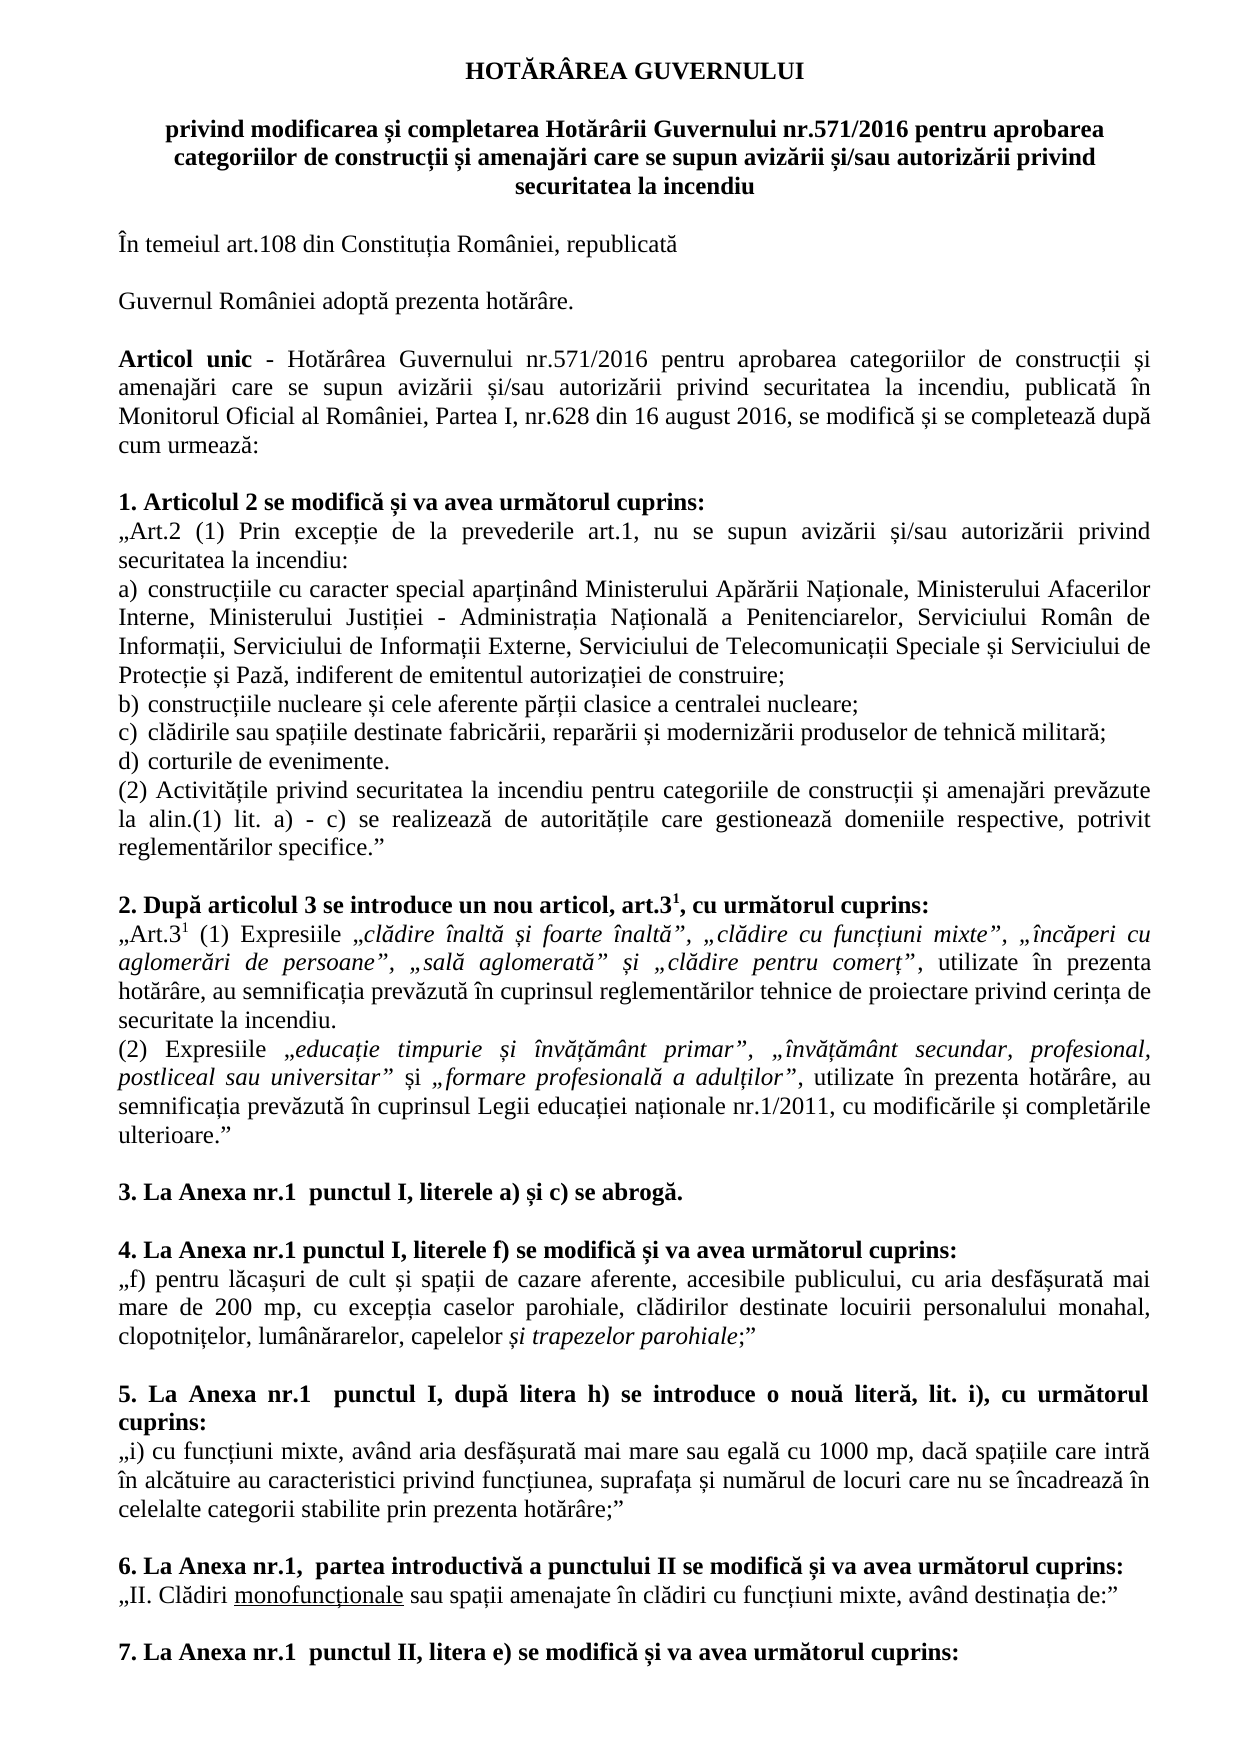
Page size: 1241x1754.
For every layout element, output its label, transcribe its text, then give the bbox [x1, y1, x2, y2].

text „Art.31 (1) Expresiile „clădire înaltă și foarte înaltă”, „clădire cu funcțiuni mixte”, „încăperi cu aglomerări de persoane”, „sală aglomerată” și „clădire pentru comerț”, utilizate în prezenta hotărâre, au semnificația prevăzută în cuprinsul reglementărilor tehnice de proiectare privind cerința de securitate la incendiu. [118, 919, 1152, 1034]
list „f) pentru lăcașuri de cult și spații de cazare aferente, accesibile publicului, cu aria desfășurată mai mare de 200 mp, cu excepția caselor parohiale, clădirilor destinate locuirii personalului monahal, clopotnițelor, lumânărarelor, capelelor și trapezelor parohiale;” [118, 1264, 1152, 1350]
text 2. După articolul 3 se introduce un nou articol, art.31, cu următorul cuprins: [118, 890, 1152, 919]
text privind modificarea și completarea Hotărârii Guvernului nr.571/2016 pentru aprobarea categoriilor de construcții și amenajări care se supun avizării și/sau autorizării privind securitatea la incendiu [118, 114, 1152, 200]
list 1. Articolul 2 se modifică și va avea următorul cuprins: [118, 487, 1152, 516]
list 3. La Anexa nr.1 punctul I, literele a) și c) se abrogă. [118, 1177, 1152, 1206]
text „Art.2 (1) Prin excepție de la prevederile art.1, nu se supun avizării și/sau autorizării privind securitatea la incendiu: [118, 516, 1152, 574]
list construcțiile nucleare și cele aferente părții clasice a centralei nucleare; [118, 689, 1152, 717]
list corturile de evenimente. [118, 746, 1152, 775]
list 6. La Anexa nr.1, partea introductivă a punctului II se modifică și va avea următorul cuprins: [118, 1551, 1152, 1580]
list 4. La Anexa nr.1 punctul I, literele f) se modifică și va avea următorul cuprins: [118, 1235, 1152, 1264]
text Guvernul României adoptă prezenta hotărâre. [118, 286, 1152, 315]
text Articol unic - Hotărârea Guvernului nr.571/2016 pentru aprobarea categoriilor de construcții și amenajări care se supun avizării și/sau autorizării privind securitatea la incendiu, publicată în Monitorul Oficial al României, Partea I, nr.628 din 16 august 2016, se modifică și se completează după cum urmează: [118, 344, 1152, 459]
text (2) Activitățile privind securitatea la incendiu pentru categoriile de construcții și amenajări prevăzute la alin.(1) lit. a) - c) se realizează de autoritățile care gestionează domeniile respective, potrivit reglementărilor specifice.” [118, 775, 1152, 861]
text HOTĂRÂREA GUVERNULUI [118, 56, 1152, 85]
list clădirile sau spațiile destinate fabricării, reparării și modernizării produselor de tehnică militară; [118, 717, 1152, 746]
list 7. La Anexa nr.1 punctul II, litera e) se modifică și va avea următorul cuprins: [118, 1637, 1152, 1666]
list „i) cu funcțiuni mixte, având aria desfășurată mai mare sau egală cu 1000 mp, dacă spațiile care intră în alcătuire au caracteristici privind funcțiunea, suprafața și numărul de locuri care nu se încadrează în celelalte categorii stabilite prin prezenta hotărâre;” [118, 1436, 1152, 1522]
list „II. Clădiri monofuncționale sau spații amenajate în clădiri cu funcțiuni mixte, având destinația de:” [118, 1580, 1152, 1609]
list 5. La Anexa nr.1 punctul I, după litera h) se introduce o nouă literă, lit. i), cu următorul cuprins: [118, 1379, 1152, 1436]
list construcțiile cu caracter special aparținând Ministerului Apărării Naționale, Ministerului Afacerilor Interne, Ministerului Justiției - Administrația Națională a Penitenciarelor, Serviciului Român de Informații, Serviciului de Informații Externe, Serviciului de Telecomunicații Speciale și Serviciului de Protecție și Pază, indiferent de emitentul autorizației de construire; [118, 574, 1152, 689]
text (2) Expresiile „educație timpurie și învățământ primar”, „învățământ secundar, profesional, postliceal sau universitar” și „formare profesională a adulților”, utilizate în prezenta hotărâre, au semnificația prevăzută în cuprinsul Legii educației naționale nr.1/2011, cu modificările și completările ulterioare.” [118, 1034, 1152, 1149]
text În temeiul art.108 din Constituția României, republicată [118, 229, 1152, 257]
